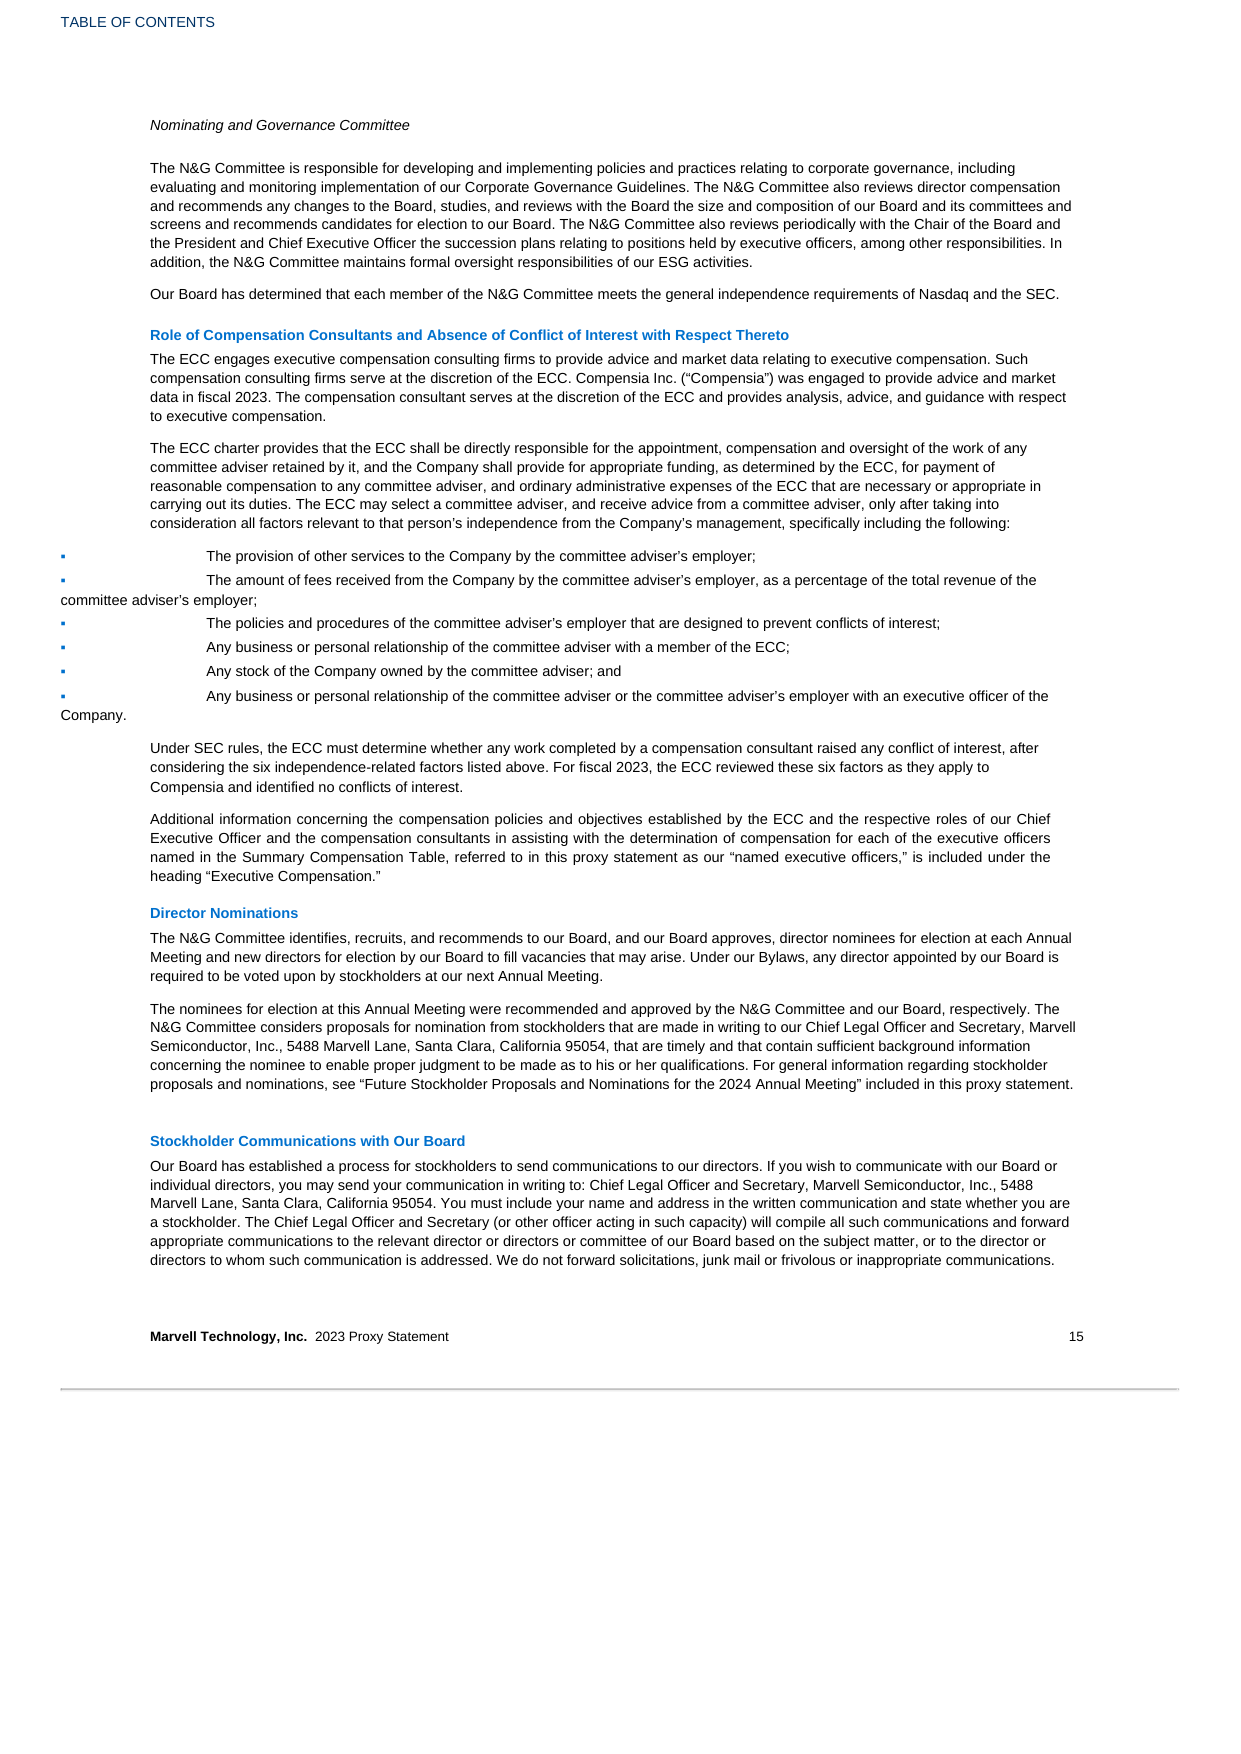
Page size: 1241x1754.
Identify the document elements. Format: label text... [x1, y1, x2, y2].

text The N&G Committee is responsible for developing and implementing policies and practices relating to corporate governance, including evaluating and monitoring implementation of our Corporate Governance Guidelines. The N&G Committee also reviews director compensation and recommends any changes to the Board, studies, and reviews with the Board the size and composition of our Board and its committees and screens and recommends candidates for election to our Board. The N&G Committee also reviews periodically with the Chair of the Board and the President and Chief Executive Officer the succession plans relating to positions held by executive officers, among other responsibilities. In addition, the N&G Committee maintains formal oversight responsibilities of our ESG activities. [150, 160, 1084, 270]
list The provision of other services to the Company by the committee adviser’s employer; [60, 547, 1090, 564]
text Additional information concerning the compensation policies and objectives established by the ECC and the respective roles of our Chief Executive Officer and the compensation consultants in assisting with the determination of compensation for each of the executive officers named in the Summary Compensation Table, referred to in this proxy statement as our “named executive officers,” is included under the heading “Executive Compensation.” [150, 811, 1053, 884]
text Role of Compensation Consultants and Absence of Conflict of Interest with Respect Thereto [150, 326, 1090, 343]
text Nominating and Governance Committee [150, 116, 1090, 133]
text The ECC charter provides that the ECC shall be directly responsible for the appointment, compensation and oversight of the work of any committee adviser retained by it, and the Company shall provide for appropriate funding, as determined by the ECC, for payment of reasonable compensation to any committee adviser, and ordinary administrative expenses of the ECC that are necessary or appropriate in carrying out its duties. The ECC may select a committee adviser, and receive advice from a committee adviser, only after taking into consideration all factors relevant to that person’s independence from the Company’s management, specifically including the following: [150, 440, 1063, 532]
text ​Marvell Technology, Inc. 2023 Proxy Statement ​ ​ 15​ [150, 1322, 1090, 1346]
text The nominees for election at this Annual Meeting were recommended and approved by the N&G Committee and our Board, respectively. The N&G Committee considers proposals for nomination from stockholders that are made in writing to our Chief Legal Officer and Secretary, Marvell Semiconductor, Inc., 5488 Marvell Lane, Santa Clara, California 95054, that are timely and that contain sufficient background information concerning the nominee to enable proper judgment to be made as to his or her qualifications. For general information regarding stockholder proposals and nominations, see “Future Stockholder Proposals and Nominations for the 2024 Annual Meeting” included in this proxy statement. [150, 1000, 1082, 1092]
text Director Nominations [150, 905, 1090, 922]
text The N&G Committee identifies, recruits, and recommends to our Board, and our Board approves, director nominees for election at each Annual Meeting and new directors for election by our Board to fill vacancies that may arise. Under our Bylaws, any director appointed by our Board is required to be voted upon by stockholders at our next Annual Meeting. [150, 929, 1074, 985]
list The amount of fees received from the Company by the committee adviser’s employer, as a percentage of the total revenue of the committee adviser’s employer; [60, 571, 1090, 609]
text Under SEC rules, the ECC must determine whether any work completed by a compensation consultant raised any conflict of interest, after considering the six independence-related factors listed above. For fiscal 2023, the ECC reviewed these six factors as they apply to Compensia and identified no conflicts of interest. [150, 739, 1061, 795]
text The ECC engages executive compensation consulting firms to provide advice and market data relating to executive compensation. Such compensation consulting firms serve at the discretion of the ECC. Compensia Inc. (“Compensia”) was engaged to provide advice and market data in fiscal 2023. The compensation consultant serves at the discretion of the ECC and provides analysis, advice, and guidance with respect to executive compensation. [150, 351, 1078, 424]
list Any stock of the Company owned by the committee adviser; and [60, 662, 1090, 679]
list The policies and procedures of the committee adviser’s employer that are designed to prevent conflicts of interest; [60, 615, 1090, 631]
text Our Board has determined that each member of the N&G Committee meets the general independence requirements of Nasdaq and the SEC. [150, 286, 1090, 303]
text Our Board has established a process for stockholders to send communications to our directors. If you wish to communicate with our Board or individual directors, you may send your communication in writing to: Chief Legal Officer and Secretary, Marvell Semiconductor, Inc., 5488 Marvell Lane, Santa Clara, California 95054. You must include your name and address in the written communication and state whether you are a stockholder. The Chief Legal Officer and Secretary (or other officer acting in such capacity) will compile all such communications and forward appropriate communications to the relevant director or directors or committee of our Board based on the subject matter, or to the director or directors to whom such communication is addressed. We do not forward solicitations, junk mail or frivolous or inappropriate communications. [150, 1157, 1080, 1268]
list Any business or personal relationship of the committee adviser with a member of the ECC; [60, 638, 1090, 655]
list Any business or personal relationship of the committee adviser or the committee adviser’s employer with an executive officer of the Company. [60, 688, 1090, 724]
text Stockholder Communications with Our Board [150, 1133, 1090, 1150]
picture [58, 1385, 1180, 1393]
text TABLE OF CONTENTS [60, 14, 1090, 30]
